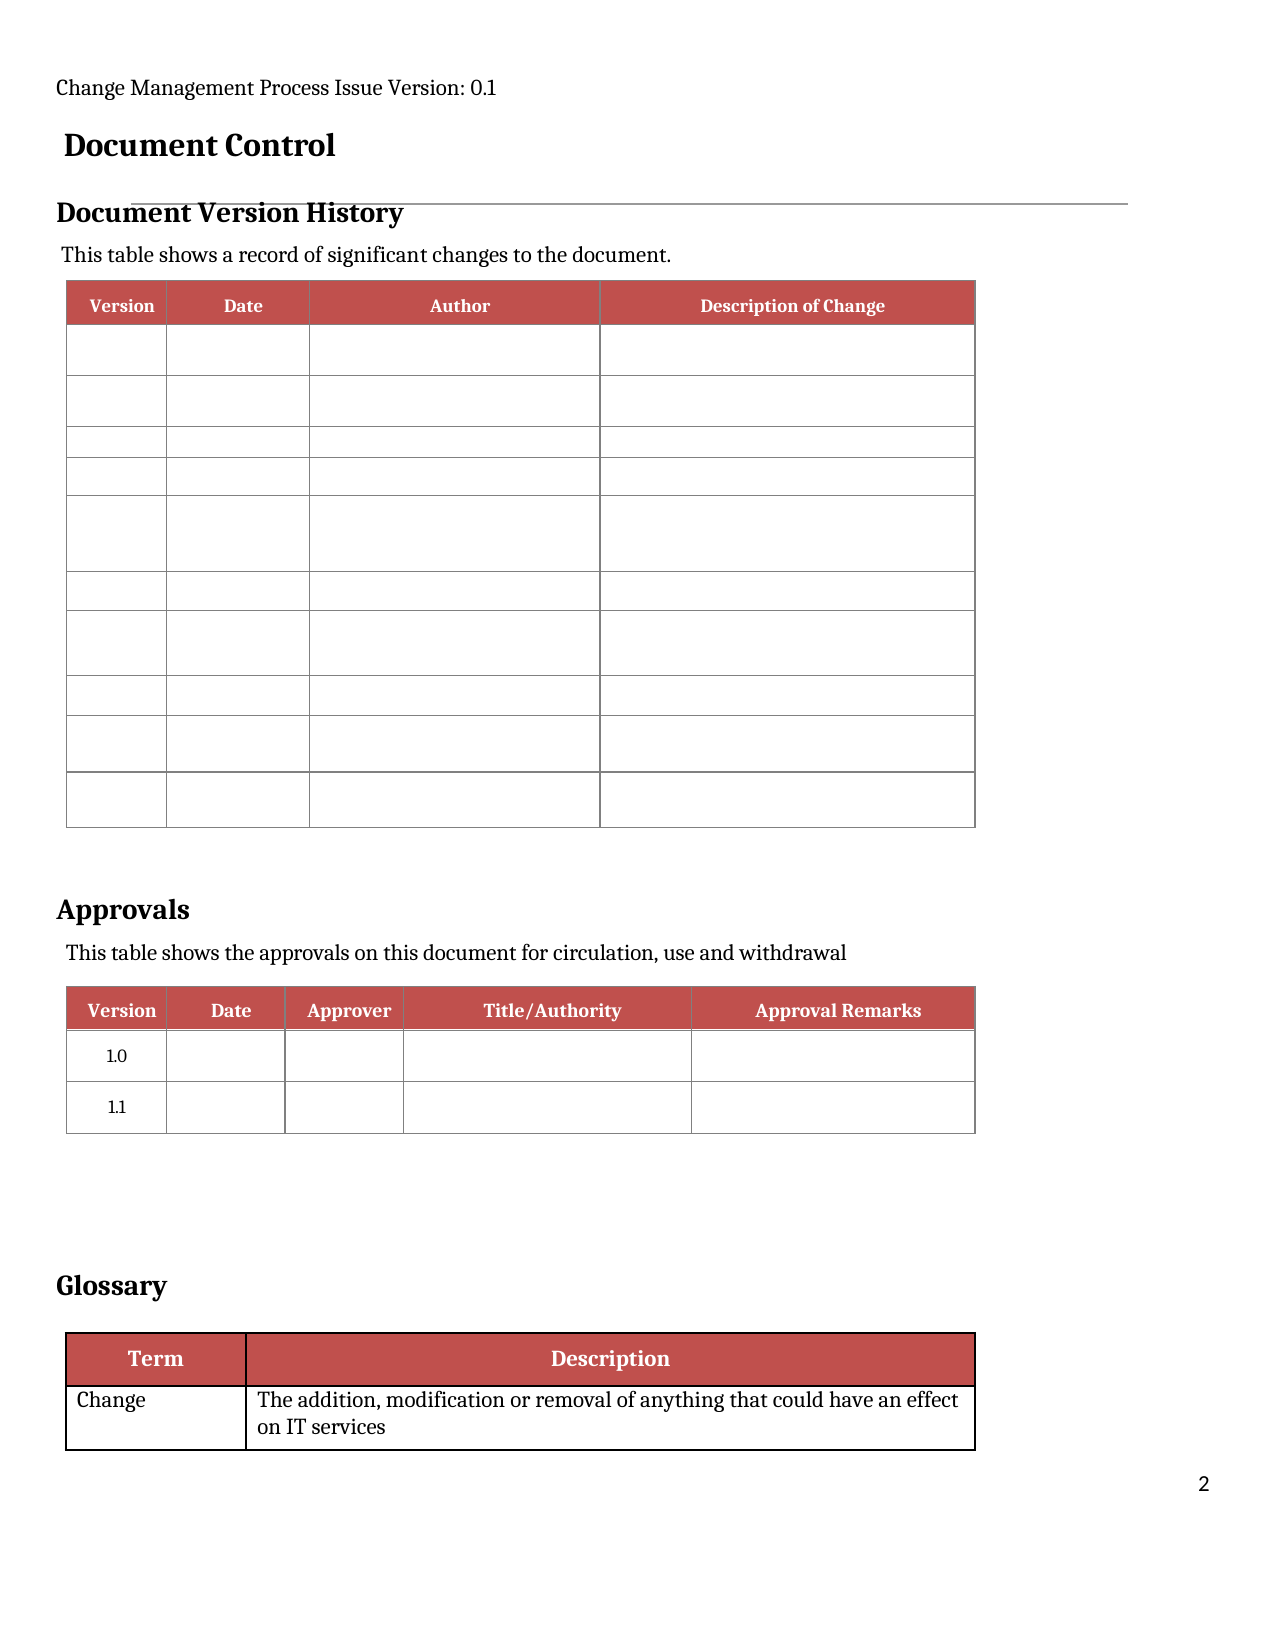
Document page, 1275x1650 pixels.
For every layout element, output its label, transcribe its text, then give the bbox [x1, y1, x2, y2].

text This table shows a record of significant changes to the document. [56, 242, 1209, 267]
table_cell [67, 325, 166, 375]
table_header Author [310, 281, 599, 324]
table_cell [67, 496, 166, 571]
table_cell [67, 376, 166, 426]
table_cell [310, 572, 599, 609]
table_header Approver [286, 987, 403, 1029]
table_cell [167, 1082, 284, 1133]
table_cell [67, 427, 166, 457]
table_cell 1.0 [67, 1031, 166, 1081]
table_cell [310, 676, 599, 715]
table_cell [310, 496, 599, 571]
table_cell [601, 716, 974, 771]
table_cell [286, 1031, 403, 1081]
table_cell [310, 376, 599, 426]
table_cell [601, 427, 974, 457]
table_header Term [67, 1334, 245, 1385]
table_cell [601, 496, 974, 571]
text This table shows the approvals on this document for circulation, use and withdrawal [66, 940, 1209, 965]
table_header Description of Change [601, 281, 974, 324]
table_cell [286, 1082, 403, 1133]
table_cell [404, 1082, 691, 1133]
table_cell [167, 325, 309, 375]
table_cell [601, 611, 974, 675]
text Document Version History [56, 196, 1209, 229]
table_cell [67, 572, 166, 609]
table_cell [310, 325, 599, 375]
table_cell [601, 325, 974, 375]
subtitle Document Control [56, 126, 1209, 164]
table_cell [404, 1031, 691, 1081]
table_cell [167, 1031, 284, 1081]
table_cell [167, 376, 309, 426]
table_cell [601, 376, 974, 426]
table_cell [692, 1031, 974, 1081]
table_header Approval Remarks [692, 987, 974, 1029]
table_cell [310, 716, 599, 771]
table_header Date [167, 281, 309, 324]
table_cell [167, 773, 309, 827]
table_cell 1.1 [67, 1082, 166, 1133]
table_cell [167, 458, 309, 495]
table_cell [167, 496, 309, 571]
table_cell [67, 676, 166, 715]
table_cell [167, 427, 309, 457]
table_header Version [67, 987, 166, 1029]
table_cell [167, 716, 309, 771]
table_cell [167, 611, 309, 675]
table_cell [310, 458, 599, 495]
table_cell [67, 716, 166, 771]
table_cell [310, 773, 599, 827]
table_cell [601, 572, 974, 609]
text Glossary [56, 1269, 1209, 1302]
table_cell [67, 458, 166, 495]
text Approvals [56, 893, 1209, 927]
table_header Title/Authority [404, 987, 691, 1029]
table_cell [601, 458, 974, 495]
table_cell [167, 572, 309, 609]
table_header Date [167, 987, 284, 1029]
table_cell [310, 427, 599, 457]
table_cell [692, 1082, 974, 1133]
table_cell [167, 676, 309, 715]
table_cell [67, 773, 166, 827]
table_cell Change [67, 1387, 245, 1449]
table_header Version [67, 281, 166, 324]
table_cell The addition, modification or removal of anything that could have an effect on IT services [247, 1387, 974, 1449]
table_header Description [247, 1334, 974, 1385]
table_cell [601, 676, 974, 715]
table_cell [601, 773, 974, 827]
table_cell [67, 611, 166, 675]
table_cell [310, 611, 599, 675]
